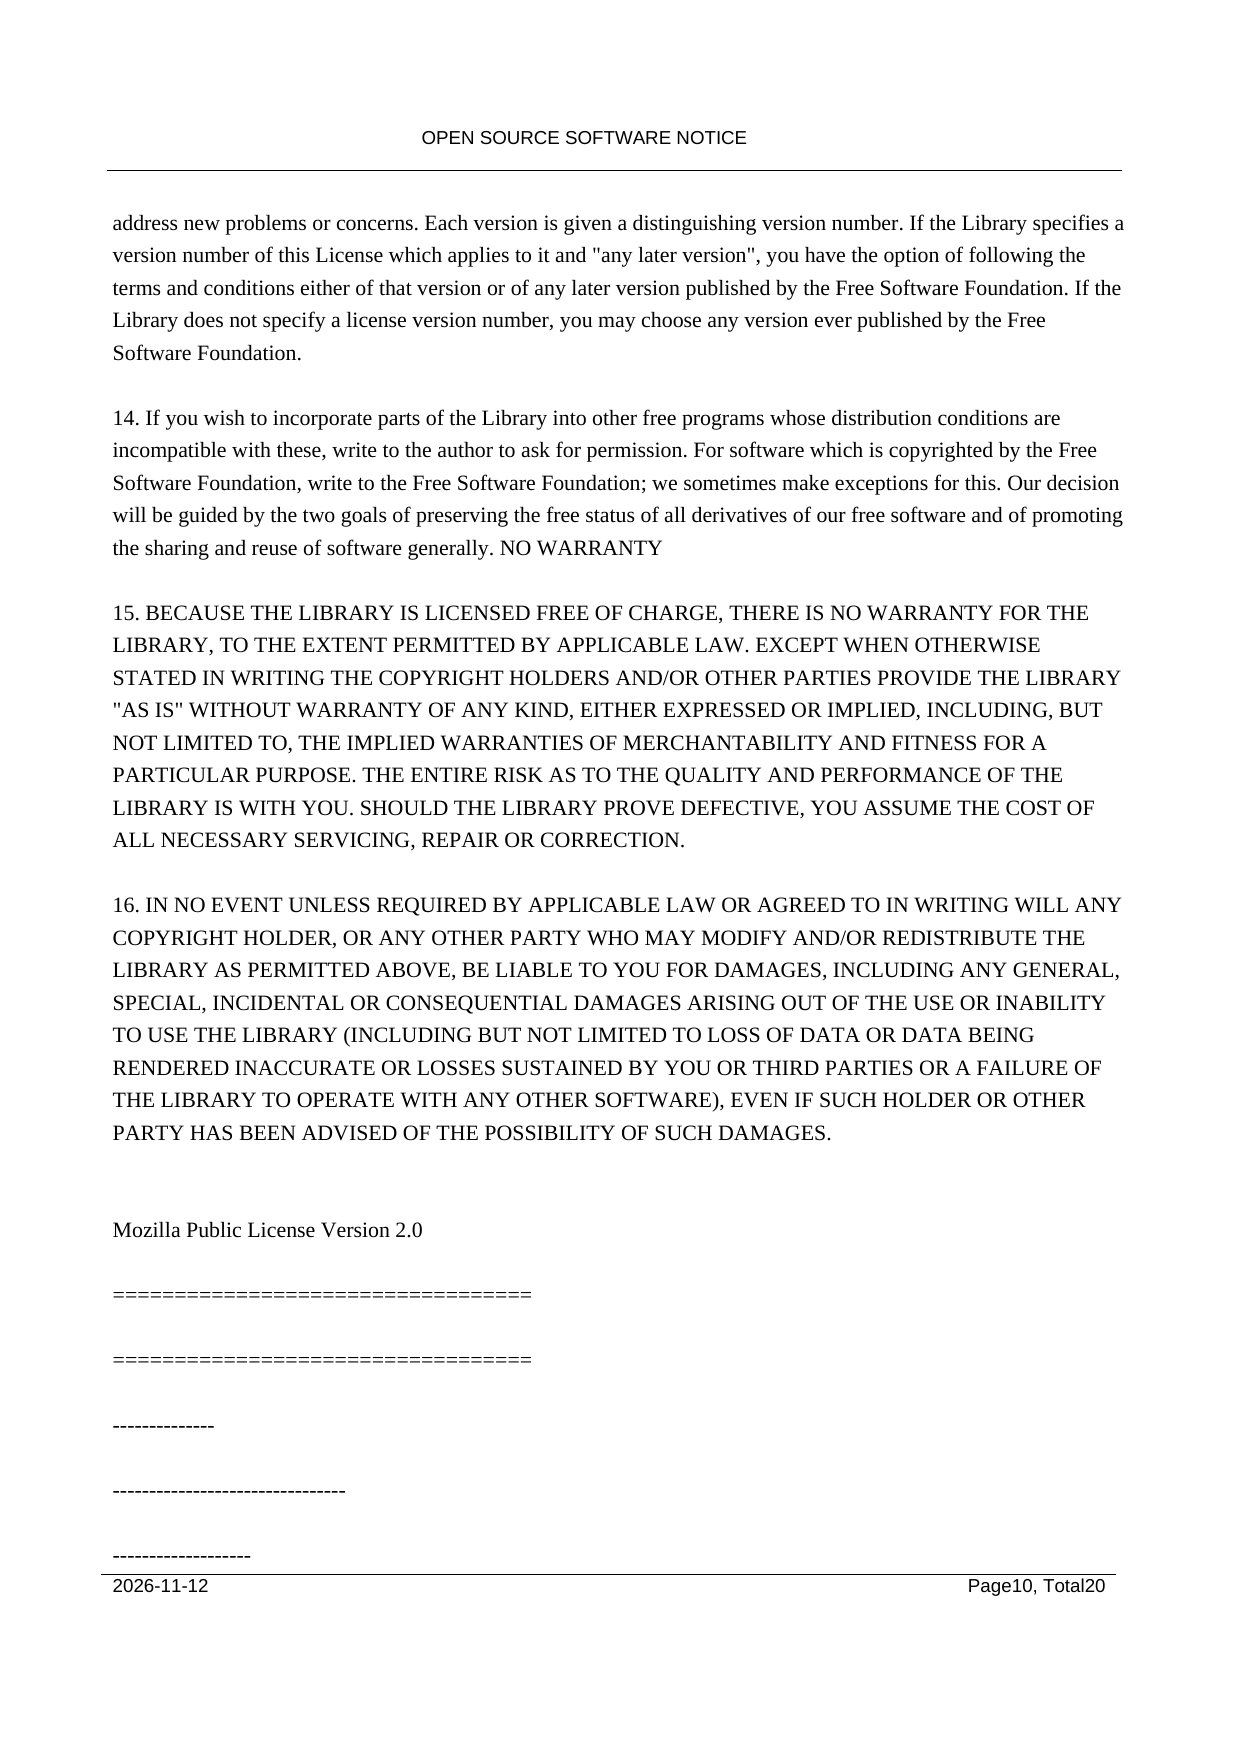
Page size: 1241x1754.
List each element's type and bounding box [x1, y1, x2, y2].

text [112, 206, 1128, 1571]
